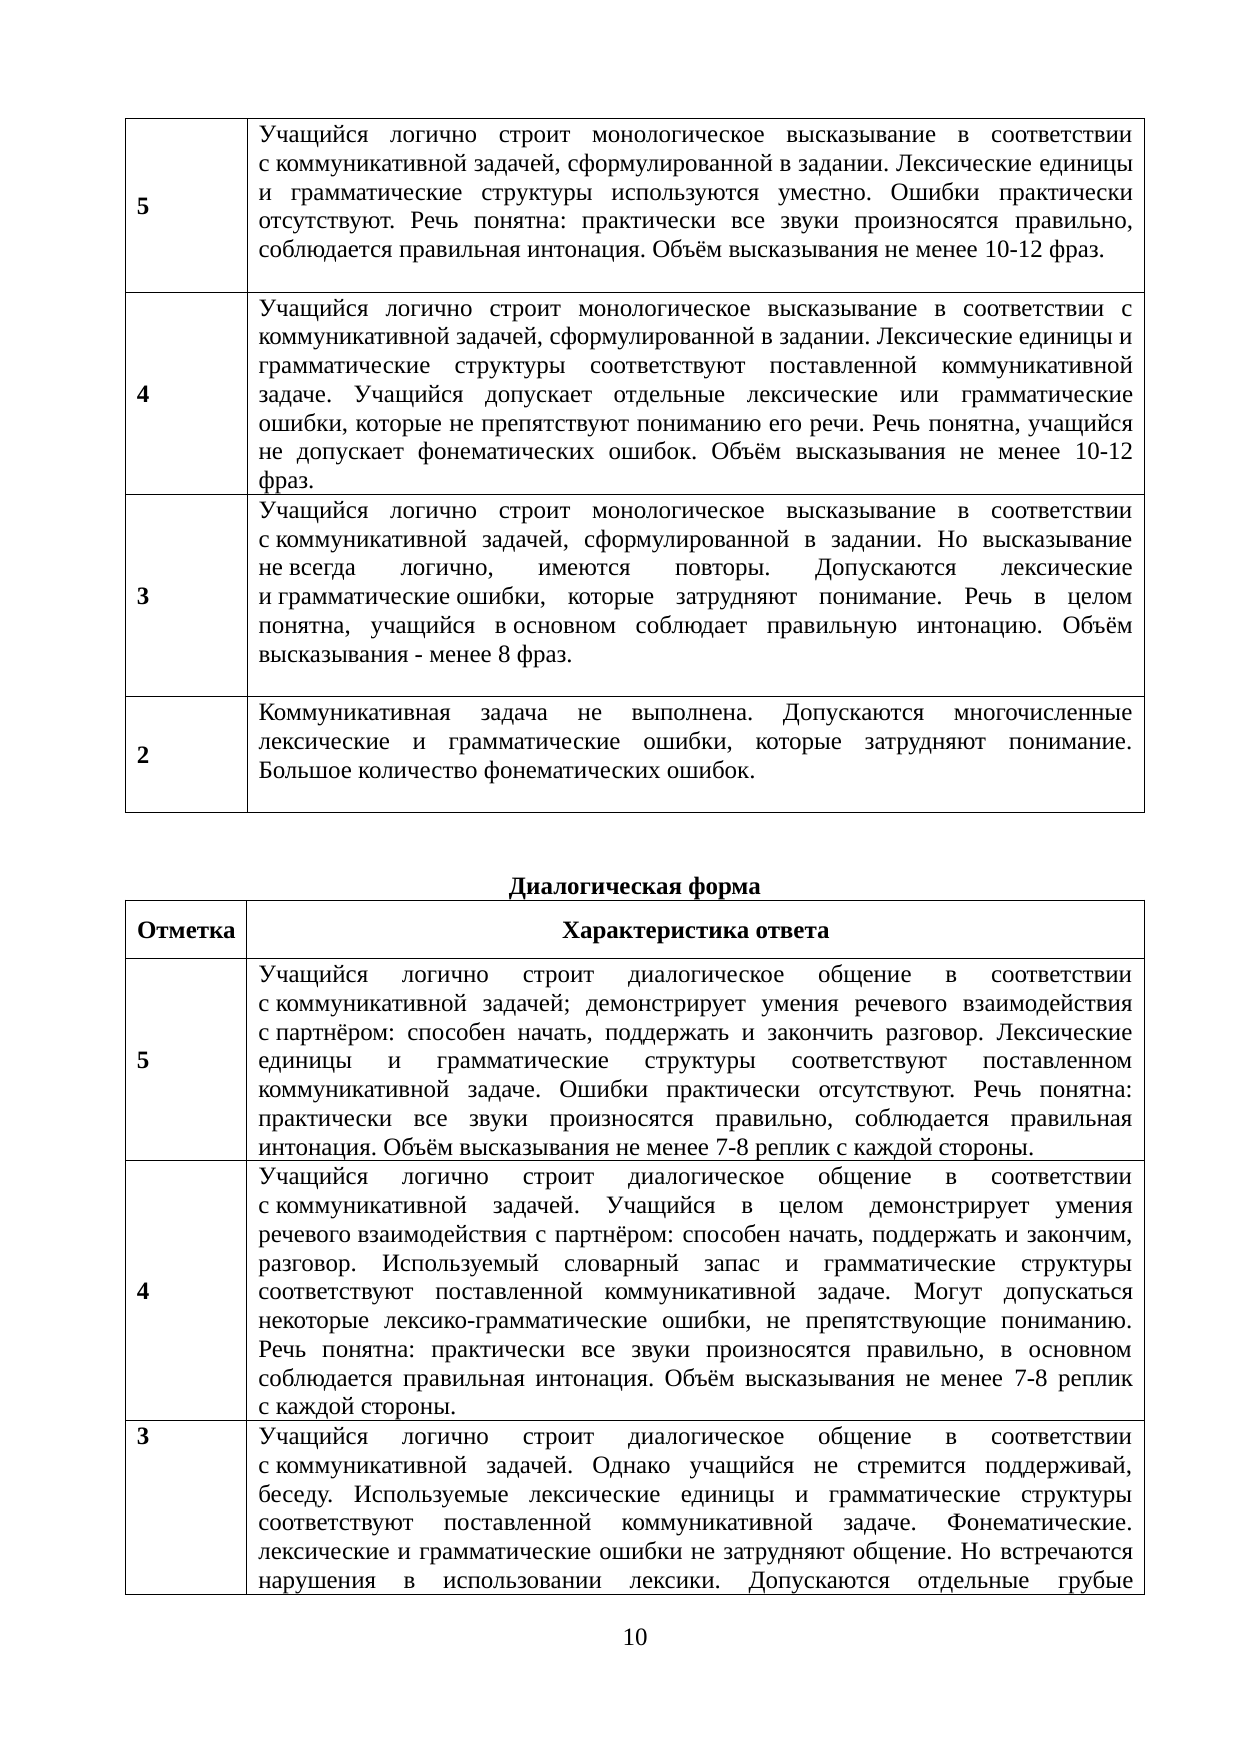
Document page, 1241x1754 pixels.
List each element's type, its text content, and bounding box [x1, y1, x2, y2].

text Диалогическая форма [118, 871, 1152, 899]
table_cell 4 [126, 293, 247, 494]
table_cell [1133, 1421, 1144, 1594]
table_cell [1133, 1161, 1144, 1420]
table_cell 5 [126, 959, 246, 1160]
table_header Характеристика ответа [247, 901, 1144, 958]
table_cell 2 [126, 697, 247, 812]
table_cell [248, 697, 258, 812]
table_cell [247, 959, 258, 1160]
table_cell 5 [126, 119, 247, 292]
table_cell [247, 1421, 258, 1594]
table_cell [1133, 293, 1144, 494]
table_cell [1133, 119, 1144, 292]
table_header Отметка [126, 901, 246, 958]
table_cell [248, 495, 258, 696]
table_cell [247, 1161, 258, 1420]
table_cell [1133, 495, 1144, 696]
table_cell 4 [126, 1161, 246, 1420]
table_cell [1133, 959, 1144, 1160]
table_cell 3 [126, 1421, 246, 1594]
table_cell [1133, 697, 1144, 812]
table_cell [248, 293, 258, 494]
table_cell 3 [126, 495, 247, 696]
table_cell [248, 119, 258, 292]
